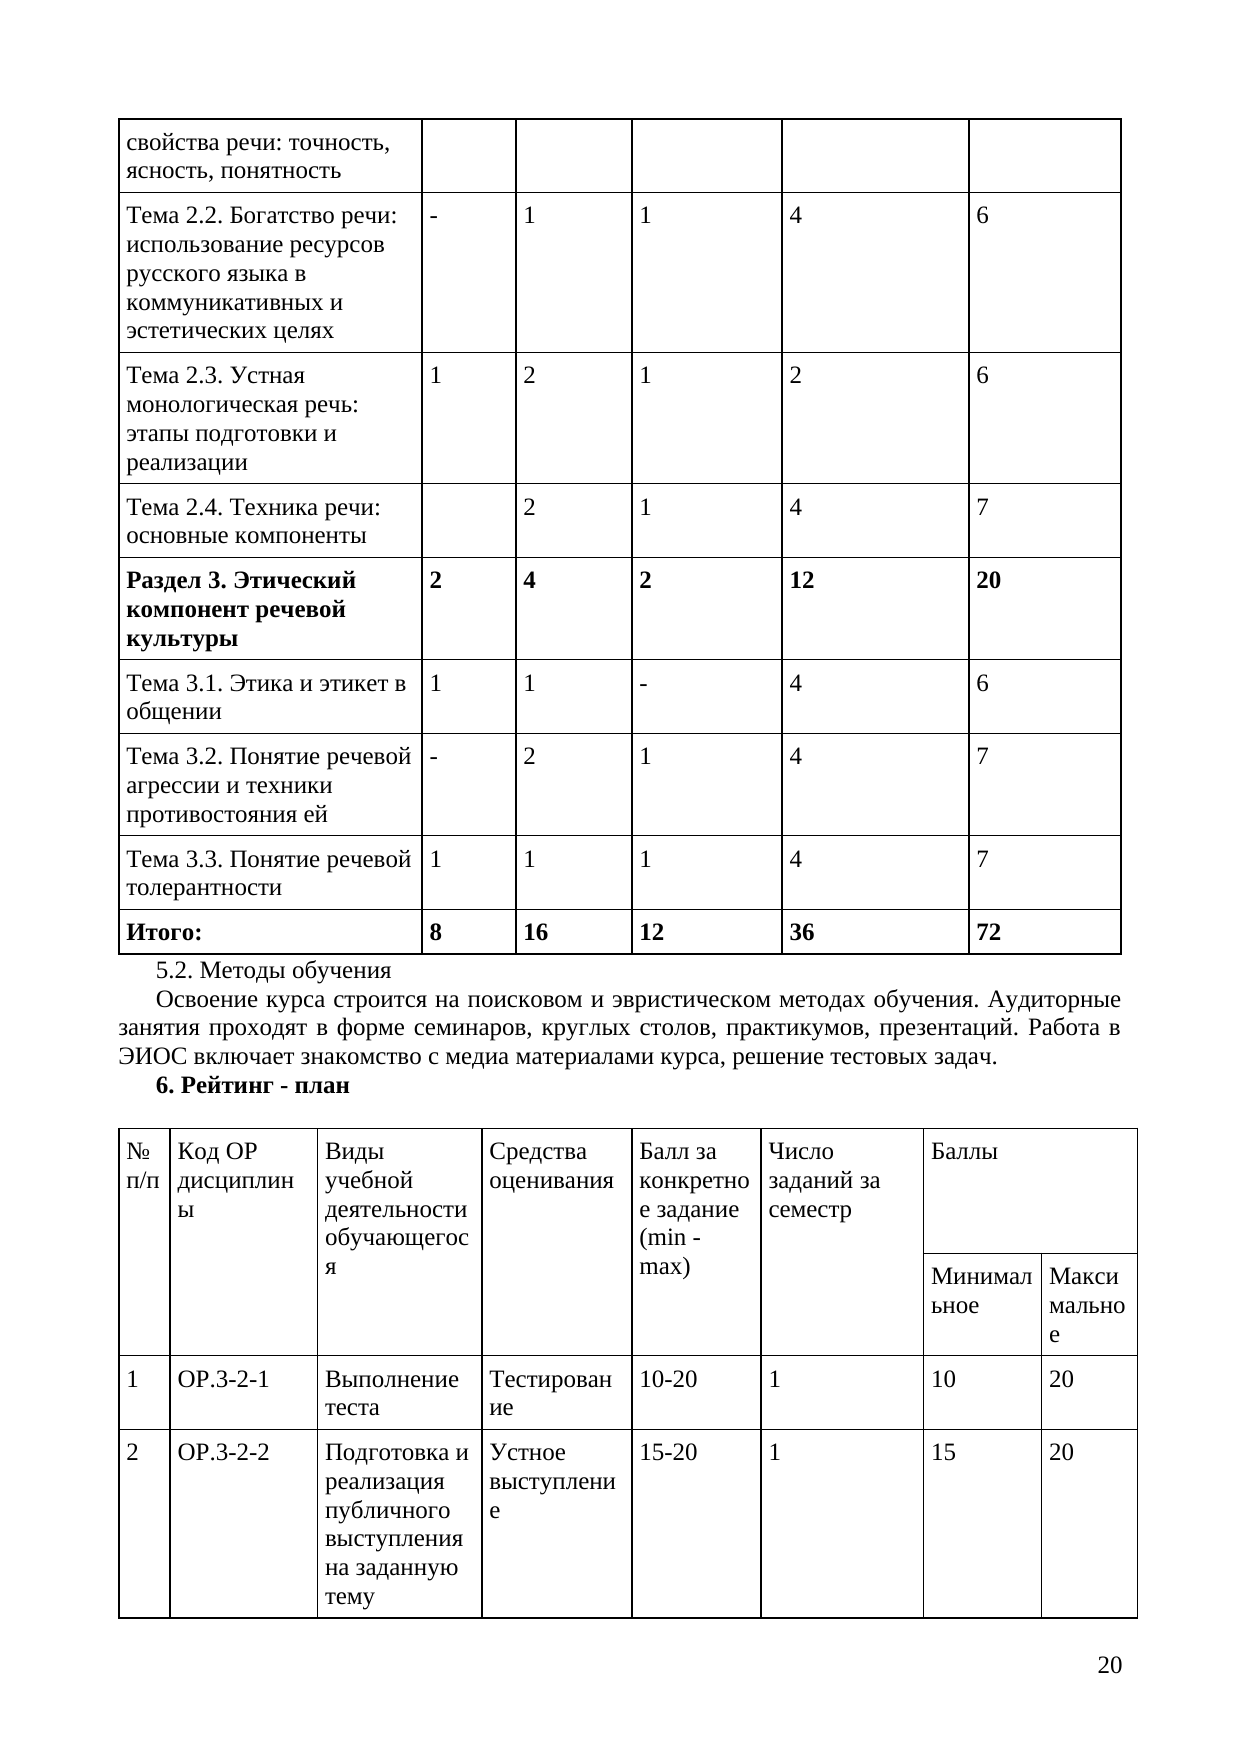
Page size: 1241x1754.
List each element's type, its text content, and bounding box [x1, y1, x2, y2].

table_header Балл за конкретное задание (min - max) [633, 1129, 760, 1355]
table_cell 2 [120, 1430, 169, 1617]
table_cell Минимальное [924, 1254, 1041, 1355]
table_cell Тема 3.2. Понятие речевой агрессии и техники противостояния ей [120, 734, 421, 835]
table_cell ОР.3-2-1 [171, 1356, 317, 1428]
table_cell Выполнение теста [318, 1356, 481, 1428]
table_cell - [423, 734, 515, 835]
table_cell Тестирование [483, 1356, 631, 1428]
table_cell 10-20 [633, 1356, 760, 1428]
table_cell 4 [783, 660, 968, 732]
table_cell 4 [783, 836, 968, 908]
table_cell Тема 2.4. Техника речи: основные компоненты [120, 484, 421, 556]
table_cell 2 [783, 353, 968, 483]
table_cell 6 [970, 193, 1120, 352]
table_header Код ОР дисциплины [171, 1129, 317, 1355]
table_cell 1 [120, 1356, 169, 1428]
table_cell 6 [970, 353, 1120, 483]
table_cell 12 [783, 558, 968, 659]
table_cell 10 [924, 1356, 1041, 1428]
table_cell 1 [423, 836, 515, 908]
table_cell 20 [1042, 1356, 1137, 1428]
table_cell 1 [517, 660, 631, 732]
table_cell - [633, 660, 781, 732]
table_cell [120, 120, 421, 192]
table_cell - [423, 193, 515, 352]
table_header Средства оценивания [483, 1129, 631, 1355]
table_cell 12 [633, 910, 781, 953]
table_cell Тема 3.3. Понятие речевой толерантности [120, 836, 421, 908]
table_cell 4 [517, 558, 631, 659]
table_cell 20 [1042, 1430, 1137, 1617]
table_cell 4 [783, 484, 968, 556]
table_cell Подготовка и реализация публичного выступления на заданную тему [318, 1430, 481, 1617]
table_cell 2 [783, 120, 968, 192]
table_cell 1 [633, 120, 781, 192]
table_cell 8 [423, 910, 515, 953]
table_cell 6 [970, 660, 1120, 732]
table_cell 7 [970, 734, 1120, 835]
table_cell 1 [762, 1356, 923, 1428]
table_cell 1 [633, 193, 781, 352]
table_header Баллы [924, 1129, 1137, 1252]
table_cell 1 [633, 353, 781, 483]
table_cell 1 [517, 120, 631, 192]
table_cell 1 [423, 353, 515, 483]
table_cell 1 [633, 734, 781, 835]
table_cell Тема 2.2. Богатство речи: использование ресурсов русского языка в коммуникативных и эстетических целях [120, 193, 421, 352]
table_cell ОР.3-2-2 [171, 1430, 317, 1617]
table_cell 1 [633, 484, 781, 556]
table_cell 7 [970, 836, 1120, 908]
table_cell 4 [783, 193, 968, 352]
table_cell 1 [517, 836, 631, 908]
table_cell 7 [970, 120, 1120, 192]
table_cell 4 [783, 734, 968, 835]
table_header Виды учебной деятельности обучающегося [318, 1129, 481, 1355]
table_cell 16 [517, 910, 631, 953]
table_cell Раздел 3. Этический компонент речевой культуры [120, 558, 421, 659]
table_cell 2 [517, 353, 631, 483]
table_cell 20 [970, 558, 1120, 659]
table_cell 7 [970, 484, 1120, 556]
table_cell 2 [633, 558, 781, 659]
table_cell Тема 2.3. Устная монологическая речь: этапы подготовки и реализации [120, 353, 421, 483]
table_header Число заданий за семестр [762, 1129, 923, 1355]
subtitle 6. Рейтинг - план [118, 1070, 1122, 1099]
table_cell Итого: [120, 910, 421, 953]
table_cell Устное выступление [483, 1430, 631, 1617]
table_cell Максимальное [1042, 1254, 1137, 1355]
table_cell 1 [633, 836, 781, 908]
subtitle 5.2. Методы обучения [118, 955, 1122, 984]
table_cell 2 [423, 558, 515, 659]
table_cell 15-20 [633, 1430, 760, 1617]
table_cell 2 [517, 734, 631, 835]
table_cell 15 [924, 1430, 1041, 1617]
table_cell 72 [970, 910, 1120, 953]
table_cell 36 [783, 910, 968, 953]
table_cell 1 [423, 660, 515, 732]
table_cell Тема 3.1. Этика и этикет в общении [120, 660, 421, 732]
table_cell 1 [423, 120, 515, 192]
table_header № п/п [120, 1129, 169, 1355]
table_cell 2 [517, 484, 631, 556]
text Освоение курса строится на поисковом и эвристическом методах обучения. Аудиторные занятия проходят в форме семинаров, круглых столов, практикумов, презентаций. Работа в ЭИОС включает знакомство с медиа материалами курса, решение тестовых задач. [118, 984, 1122, 1070]
table_cell 1 [517, 193, 631, 352]
table_cell 1 [762, 1430, 923, 1617]
table_cell [423, 484, 515, 556]
